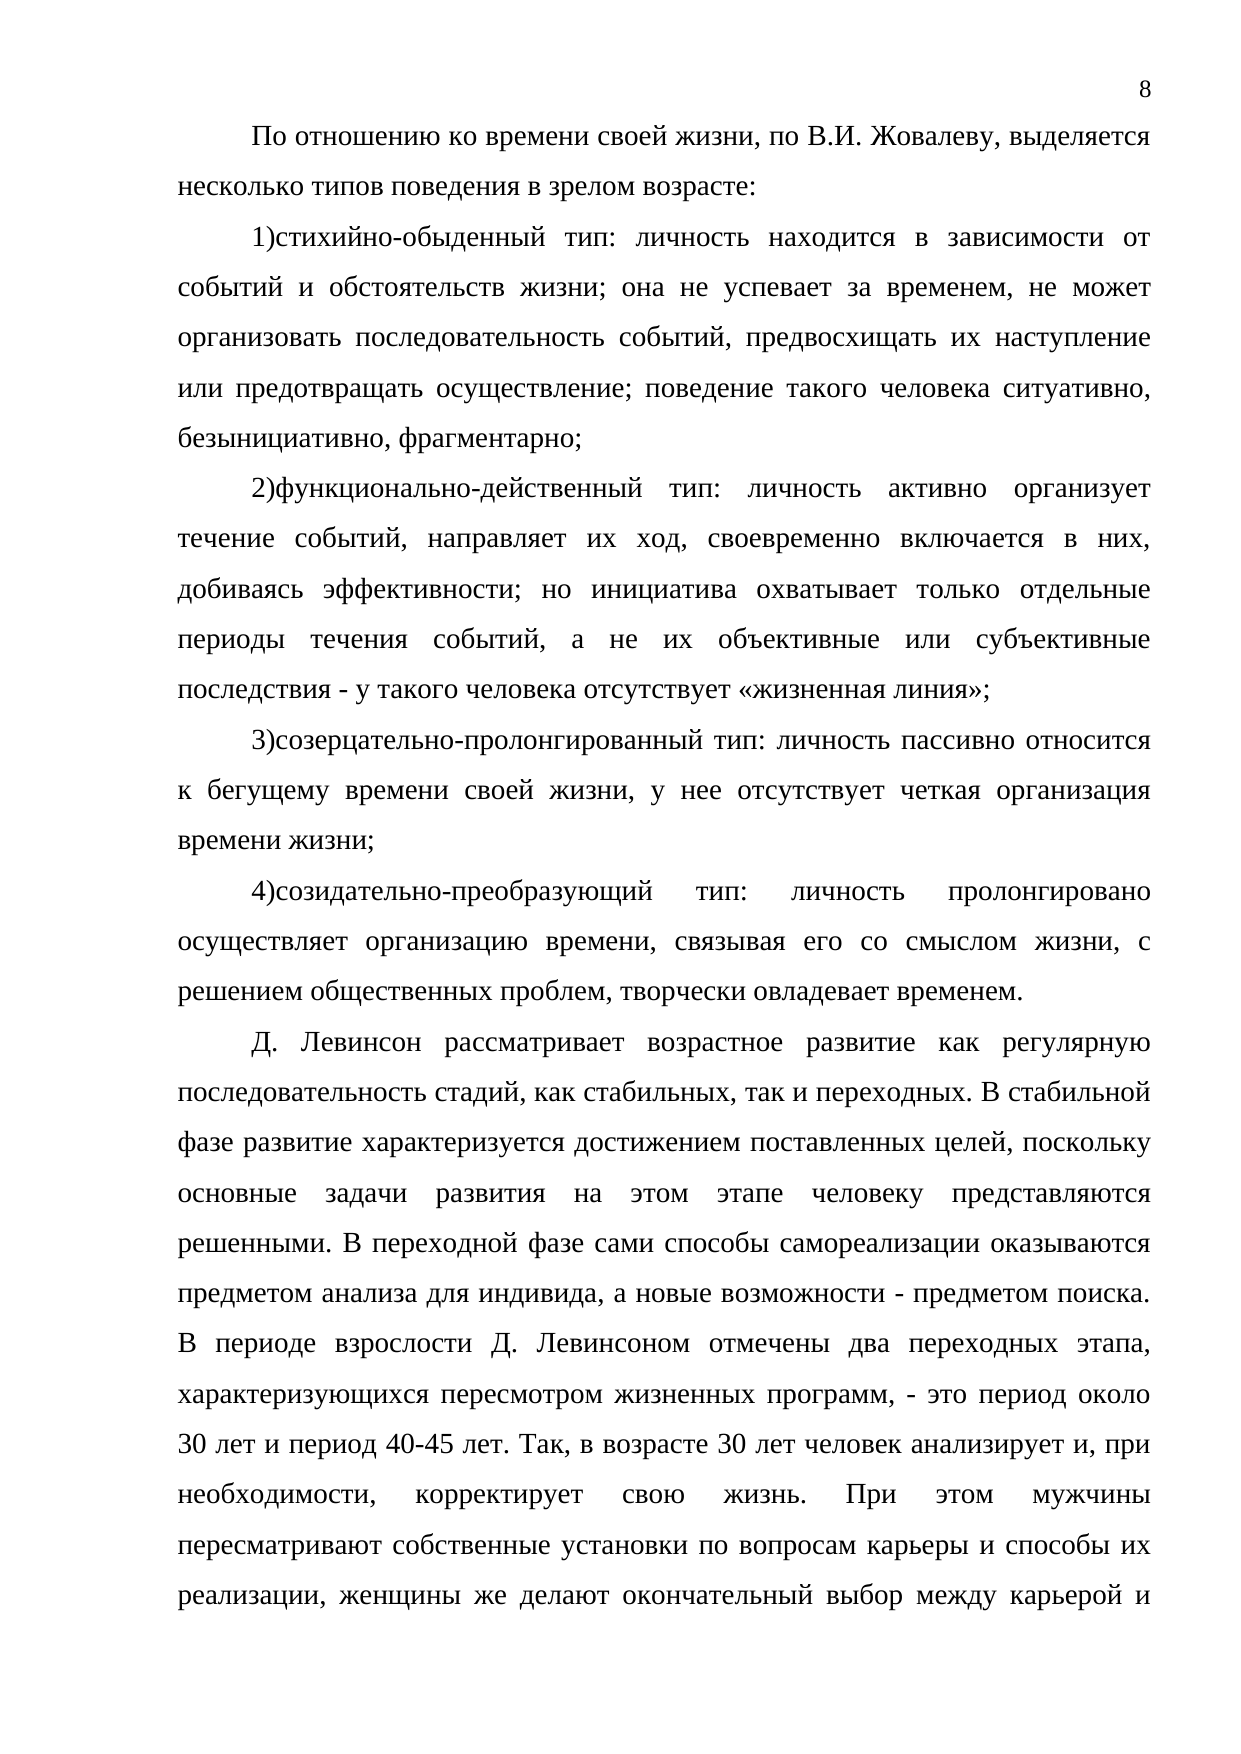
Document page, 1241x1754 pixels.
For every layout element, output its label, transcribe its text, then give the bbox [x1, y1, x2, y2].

text 3)созерцательно-пролонгированный тип: личность пассивно относится к бегущему времени своей жизни, у нее отсутствует четкая организация времени жизни; [177, 722, 1152, 856]
text 2)функционально-действенный тип: личность активно организует течение событий, направляет их ход, своевременно включается в них, добиваясь эффективности; но инициатива охватывает только отдельные периоды течения событий, а не их объективные или субъективные последствия - у такого человека отсутствует «жизненная линия»; [177, 470, 1152, 705]
text 4)созидательно-преобразующий тип: личность пролонгировано осуществляет организацию времени, связывая его со смыслом жизни, с решением общественных проблем, творчески овладевает временем. [177, 873, 1152, 1007]
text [177, 1024, 1152, 1611]
text По отношению ко времени своей жизни, по В.И. Жовалеву, выделяется несколько типов поведения в зрелом возрасте: [177, 118, 1152, 202]
text 1)стихийно-обыденный тип: личность находится в зависимости от событий и обстоятельств жизни; она не успевает за временем, не может организовать последовательность событий, предвосхищать их наступление или предотвращать осуществление; поведение такого человека ситуативно, безынициативно, фрагментарно; [177, 219, 1152, 453]
